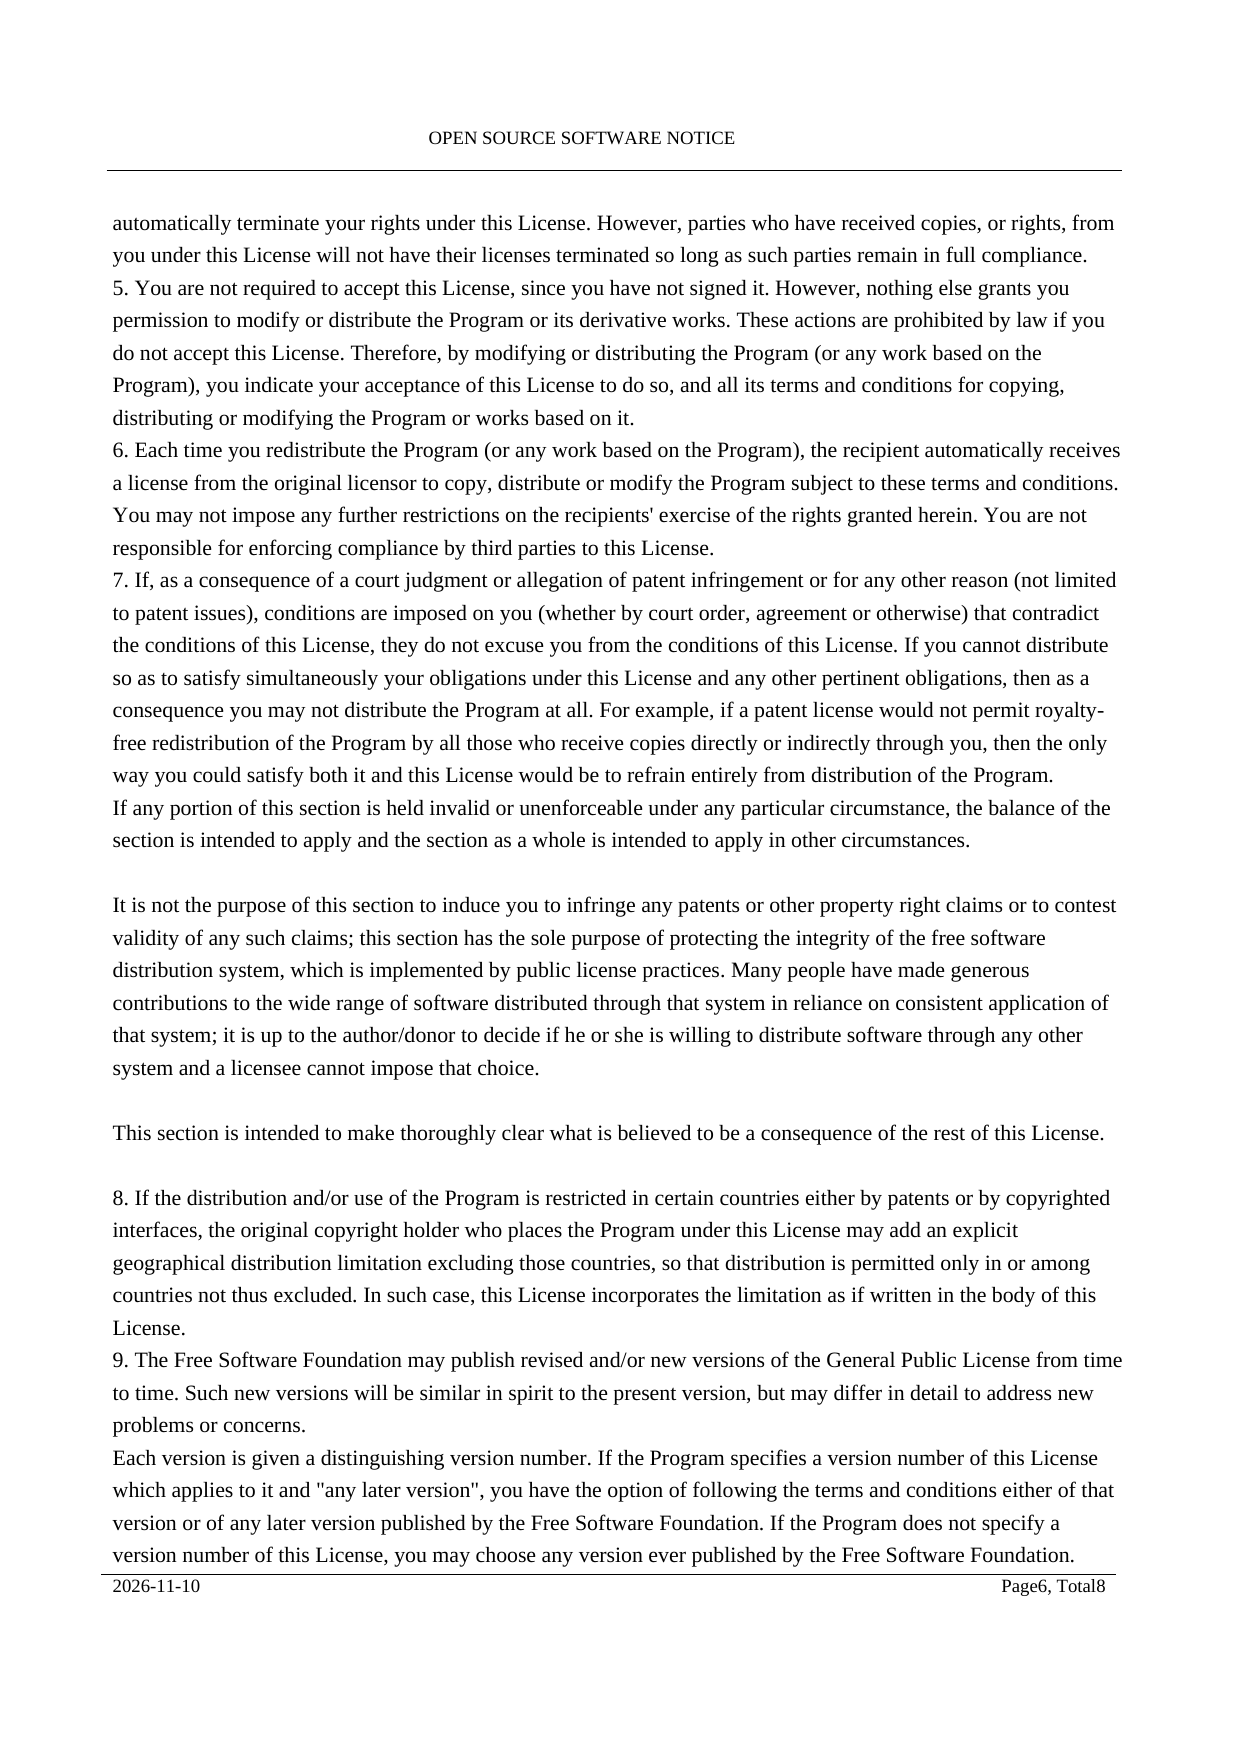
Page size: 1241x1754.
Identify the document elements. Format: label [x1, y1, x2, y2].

text [112, 206, 1128, 1571]
